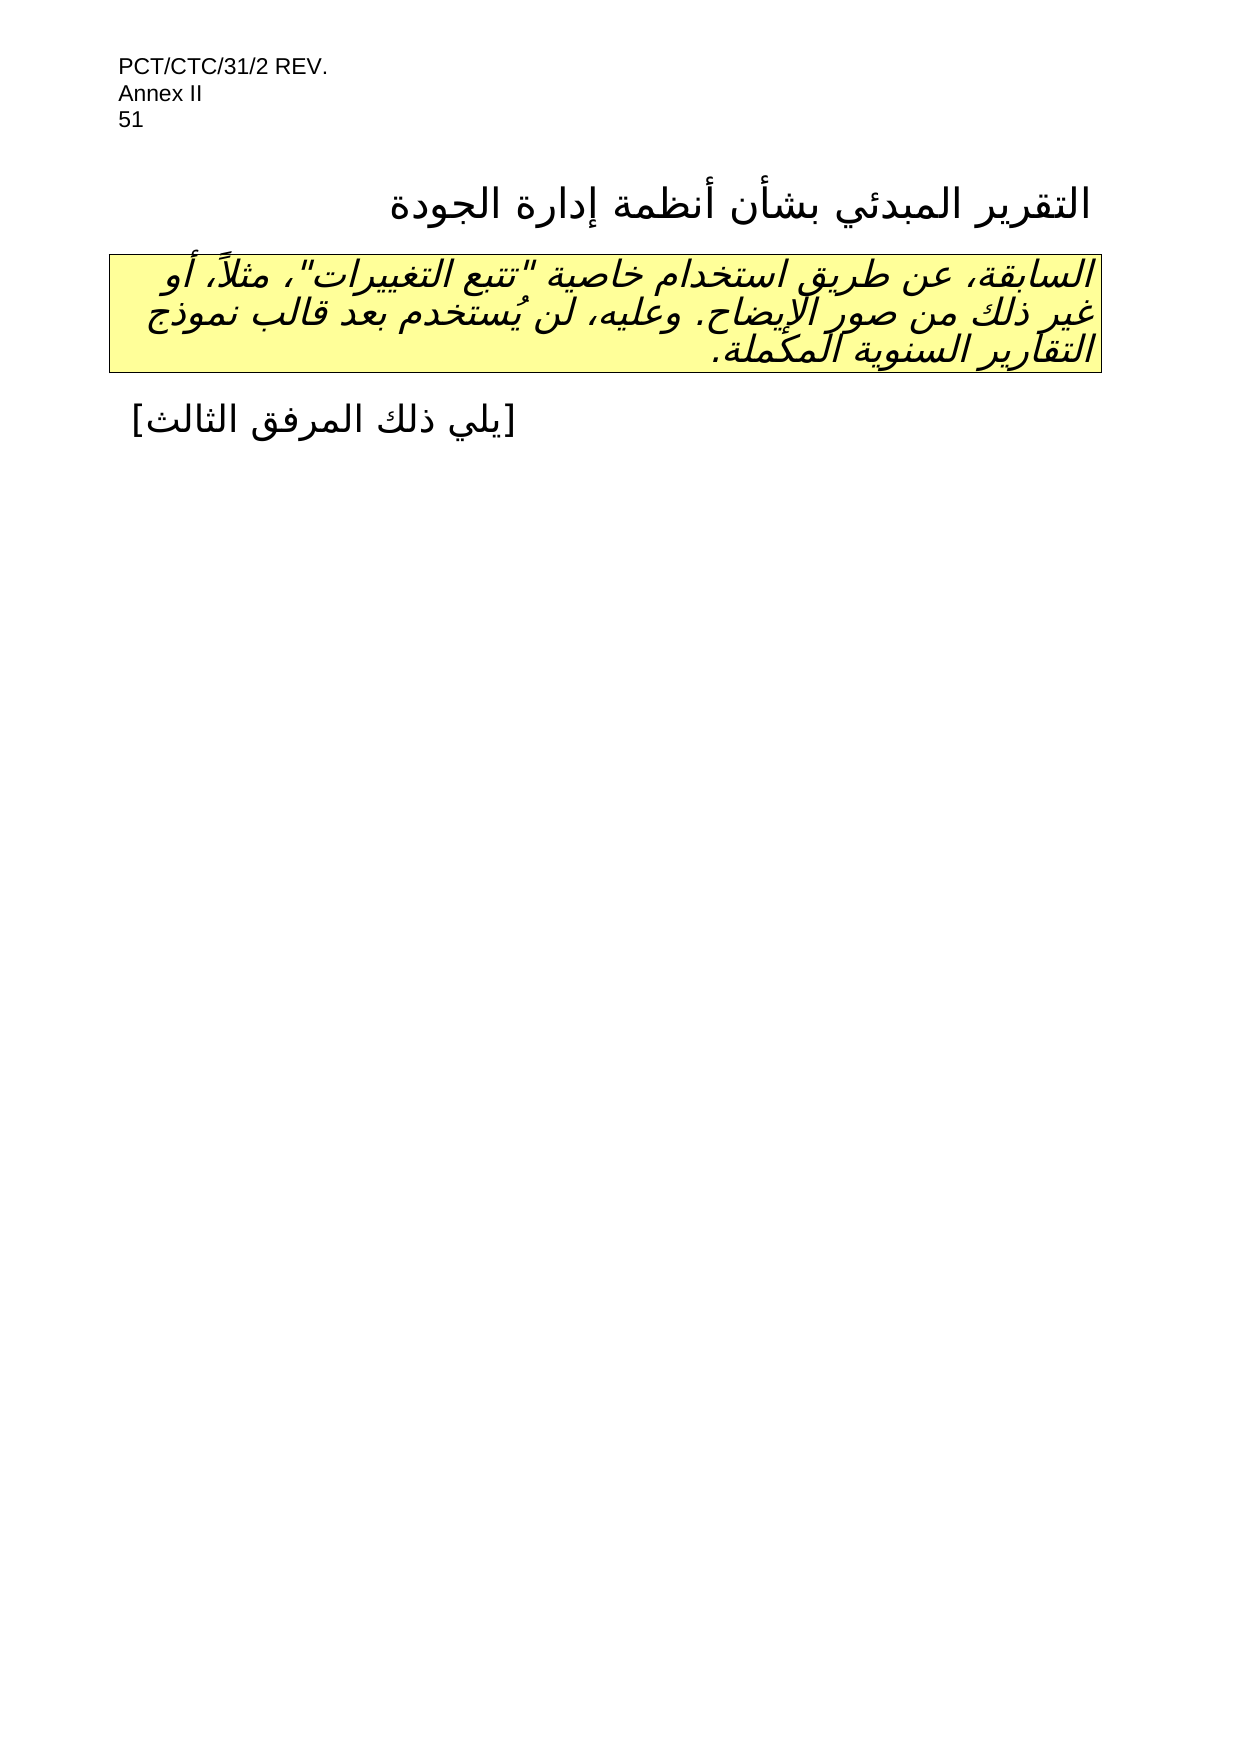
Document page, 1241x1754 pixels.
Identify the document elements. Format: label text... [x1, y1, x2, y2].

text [110, 255, 1101, 372]
text [يلي ذلك المرفق الثالث] [118, 398, 516, 442]
